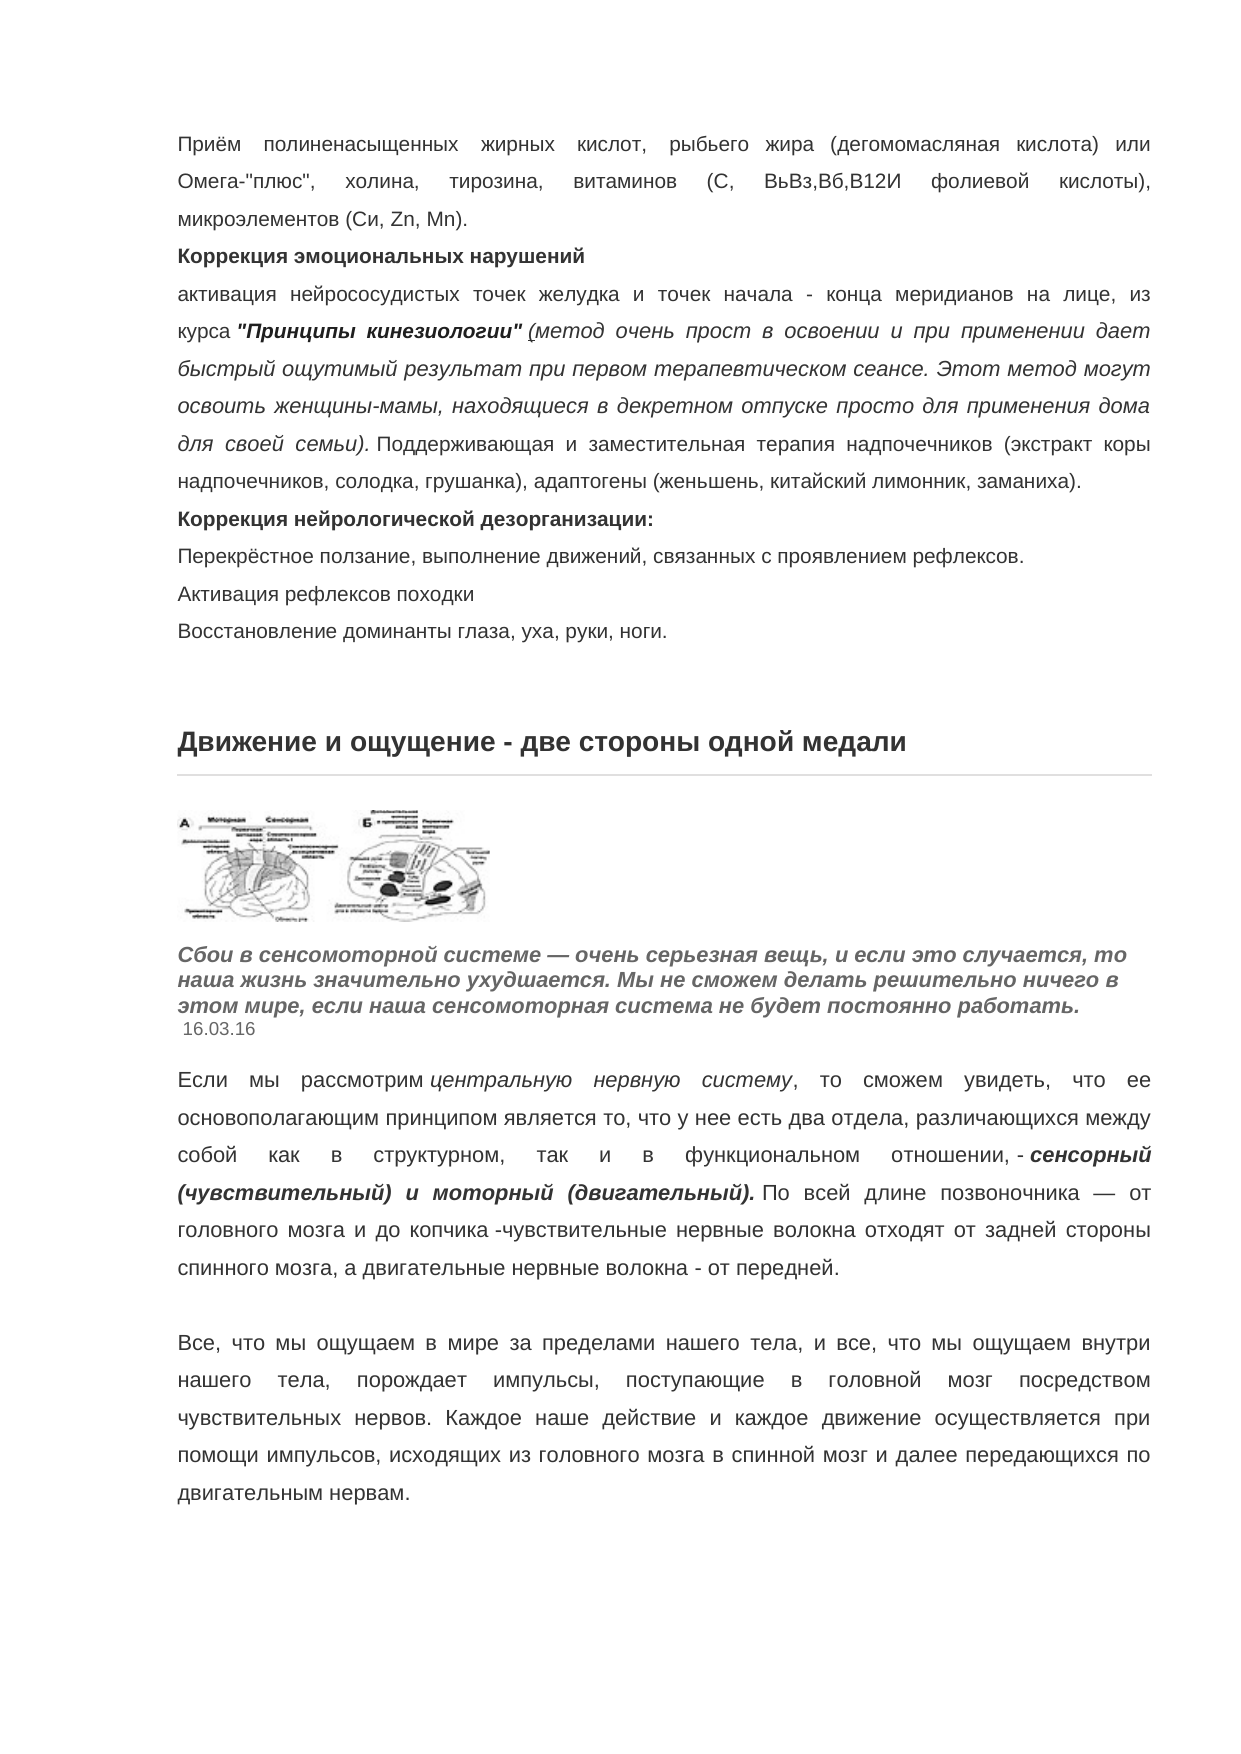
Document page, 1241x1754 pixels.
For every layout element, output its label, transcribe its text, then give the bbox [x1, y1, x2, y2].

text Активация рефлексов походки [177, 568, 1152, 606]
text активация нейрососудистых точек желудка и точек начала - конца меридианов на лице, из курса "Принципы кинезиологии" (метод очень прост в освоении и при применении дает быстрый ощутимый результат при первом терапевтическом сеансе. Этот метод могут освоить женщины-мамы, находящиеся в декретном отпуске просто для применения дома для своей семьи). Поддерживающая и заместительная терапия надпочечников (экстракт коры надпочечников, солодка, грушанка), адаптогены (женьшень, китайский лимонник, заманиха). [177, 268, 1152, 493]
text Движение и ощущение - две стороны одной медали [177, 723, 1152, 774]
text Коррекция эмоциональных нарушений [177, 231, 1152, 268]
text Если мы рассмотрим центральную нервную систему, то сможем увидеть, что ее основополагающим принципом является то, что у нее есть два отдела, различающихся между собой как в структурном, так и в функциональном отношении, - сенсорный (чувствительный) и моторный (двигательный). По всей длине позвоночника — от головного мозга и до копчика -чувствительные нервные волокна отходят от задней стороны спинного мозга, а двигательные нервные волокна - от передней. [177, 1055, 1152, 1280]
text Все, что мы ощущаем в мире за пределами нашего тела, и все, что мы ощущаем внутри нашего тела, порождает импульсы, поступающие в головной мозг посредством чувствительных нервов. Каждое наше действие и каждое движение осуществляется при помощи импульсов, исходящих из головного мозга в спинной мозг и далее передающихся по двигательным нервам. [177, 1317, 1152, 1505]
text 16.03.16 [177, 1018, 1152, 1039]
text Коррекция нейрологической дезорганизации: [177, 493, 1152, 531]
text Перекрёстное ползание, выполнение движений, связанных с проявлением рефлексов. [177, 531, 1152, 568]
picture [177, 810, 490, 922]
text Сбои в сенсомоторной системе — очень серьезная вещь, и если это случается, то наша жизнь значительно ухудшается. Мы не сможем делать решительно ничего в этом мире, если наша сенсомоторная система не будет постоянно работать. [177, 942, 1152, 1018]
text Приём полиненасыщенных жирных кислот, рыбьего жира (дегомомасляная кислота) или Омега-"плюс", холина, тирозина, витаминов (С, ВьВз,Вб,В12И фолиевой кислоты), микроэлементов (Си, Zn, Mn). [177, 118, 1152, 231]
text Восстановление доминанты глаза, уха, руки, ноги. [177, 606, 1152, 643]
